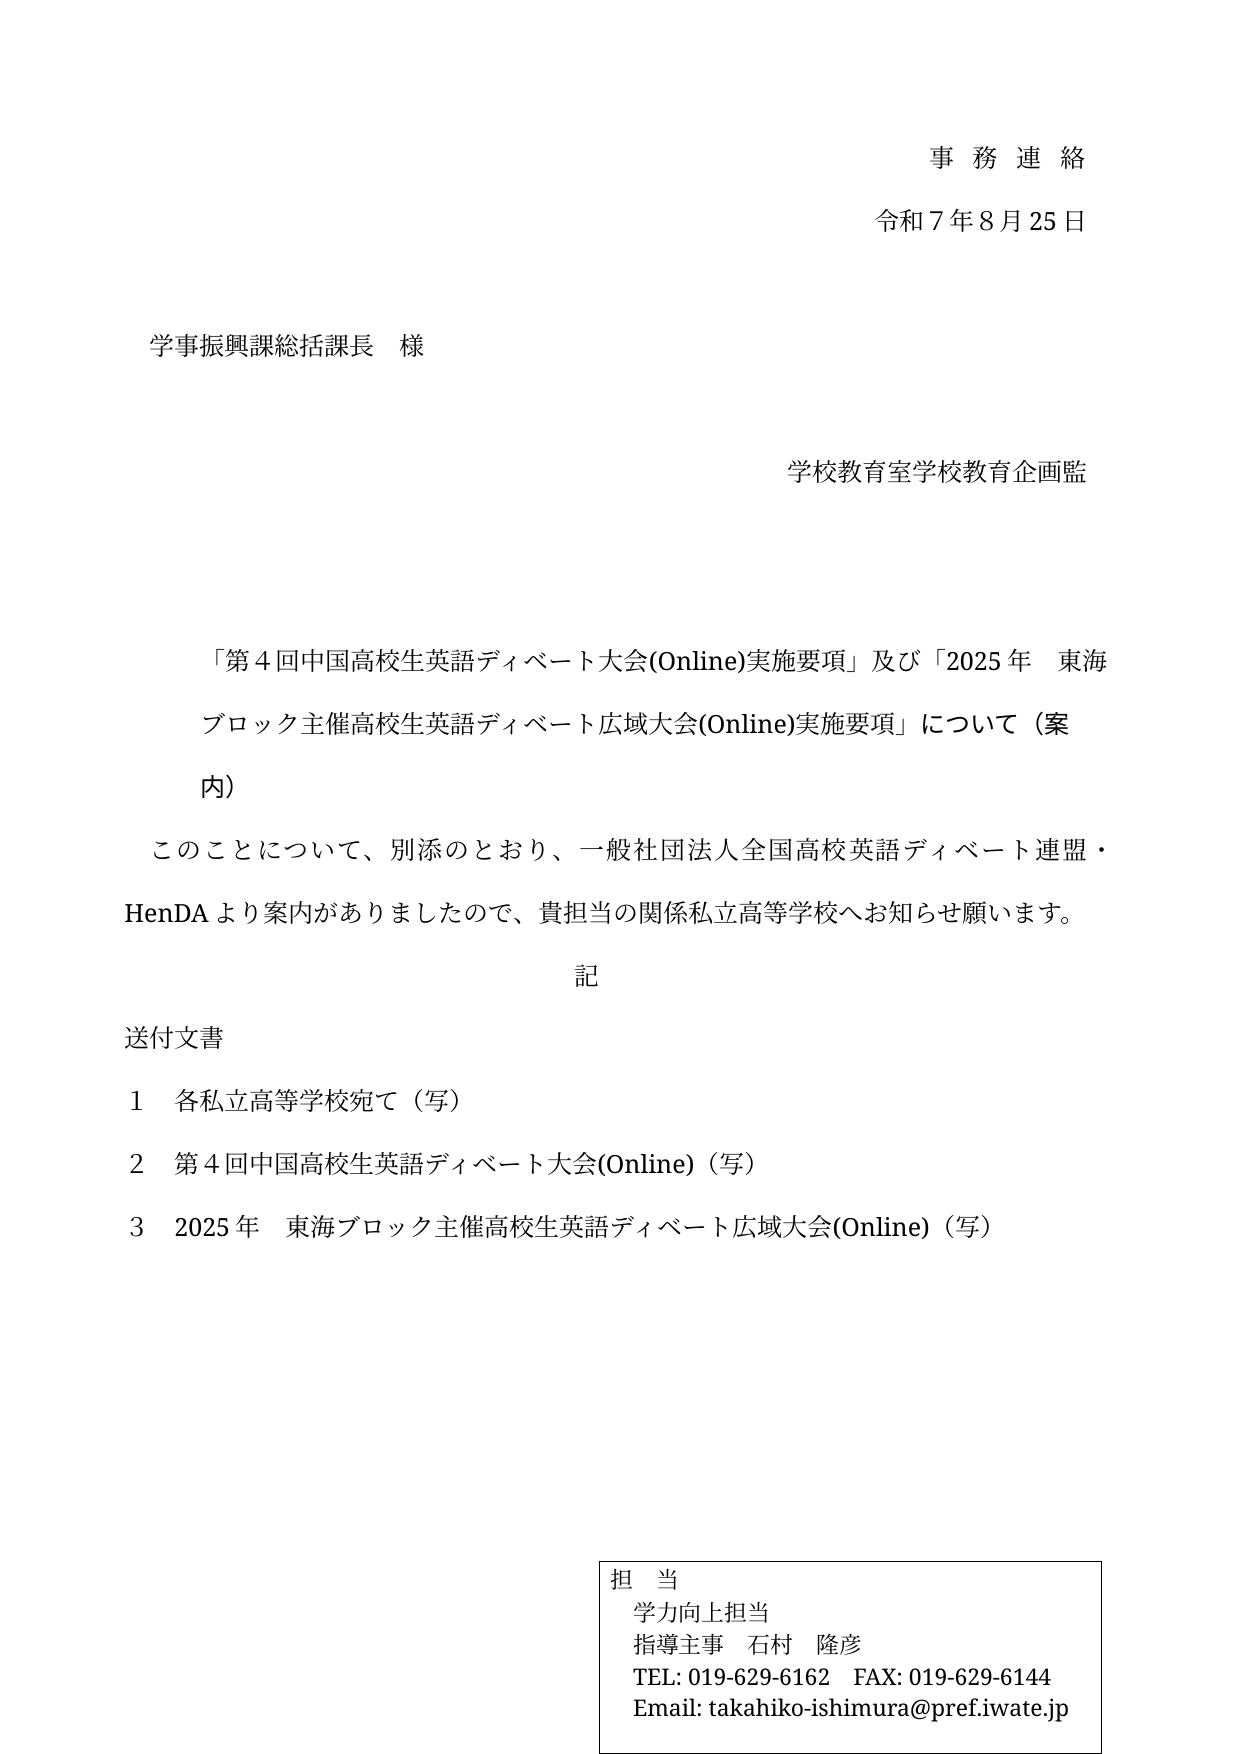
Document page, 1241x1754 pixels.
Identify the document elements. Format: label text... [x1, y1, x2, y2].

text ３ 2025年 東海ブロック主催高校生英語ディベート広域大会(Online)（写） [124, 1194, 1116, 1257]
text １ 各私立高等学校宛て（写） [124, 1069, 1116, 1132]
text 学校教育室学校教育企画監 [124, 439, 1087, 502]
text ２ 第４回中国高校生英語ディベート大会(Online)（写） [124, 1132, 1116, 1194]
table_header 担 当 学力向上担当 指導主事 石村 隆彦 TEL: 019-629-6162 FAX: 019-629-6144 Email: takahiko-ishimura@pref.iwate.jp [600, 1562, 1101, 1753]
text このことについて、別添のとおり、一般社団法人全国高校英語ディベート連盟・HenDAより案内がありましたので、貴担当の関係私立高等学校へお知らせ願います。 [124, 817, 1116, 943]
text 学事振興課総括課長 様 [124, 314, 1116, 377]
text 事務連絡 [124, 125, 1085, 188]
text 送付文書 [124, 1006, 1116, 1069]
text 令和７年８月25日 [124, 188, 1087, 251]
text 記 [124, 943, 1116, 1006]
text 「第４回中国高校生英語ディベート大会(Online)実施要項」及び「2025年 東海ブロック主催高校生英語ディベート広域大会(Online)実施要項」について（案内） [201, 628, 1116, 817]
